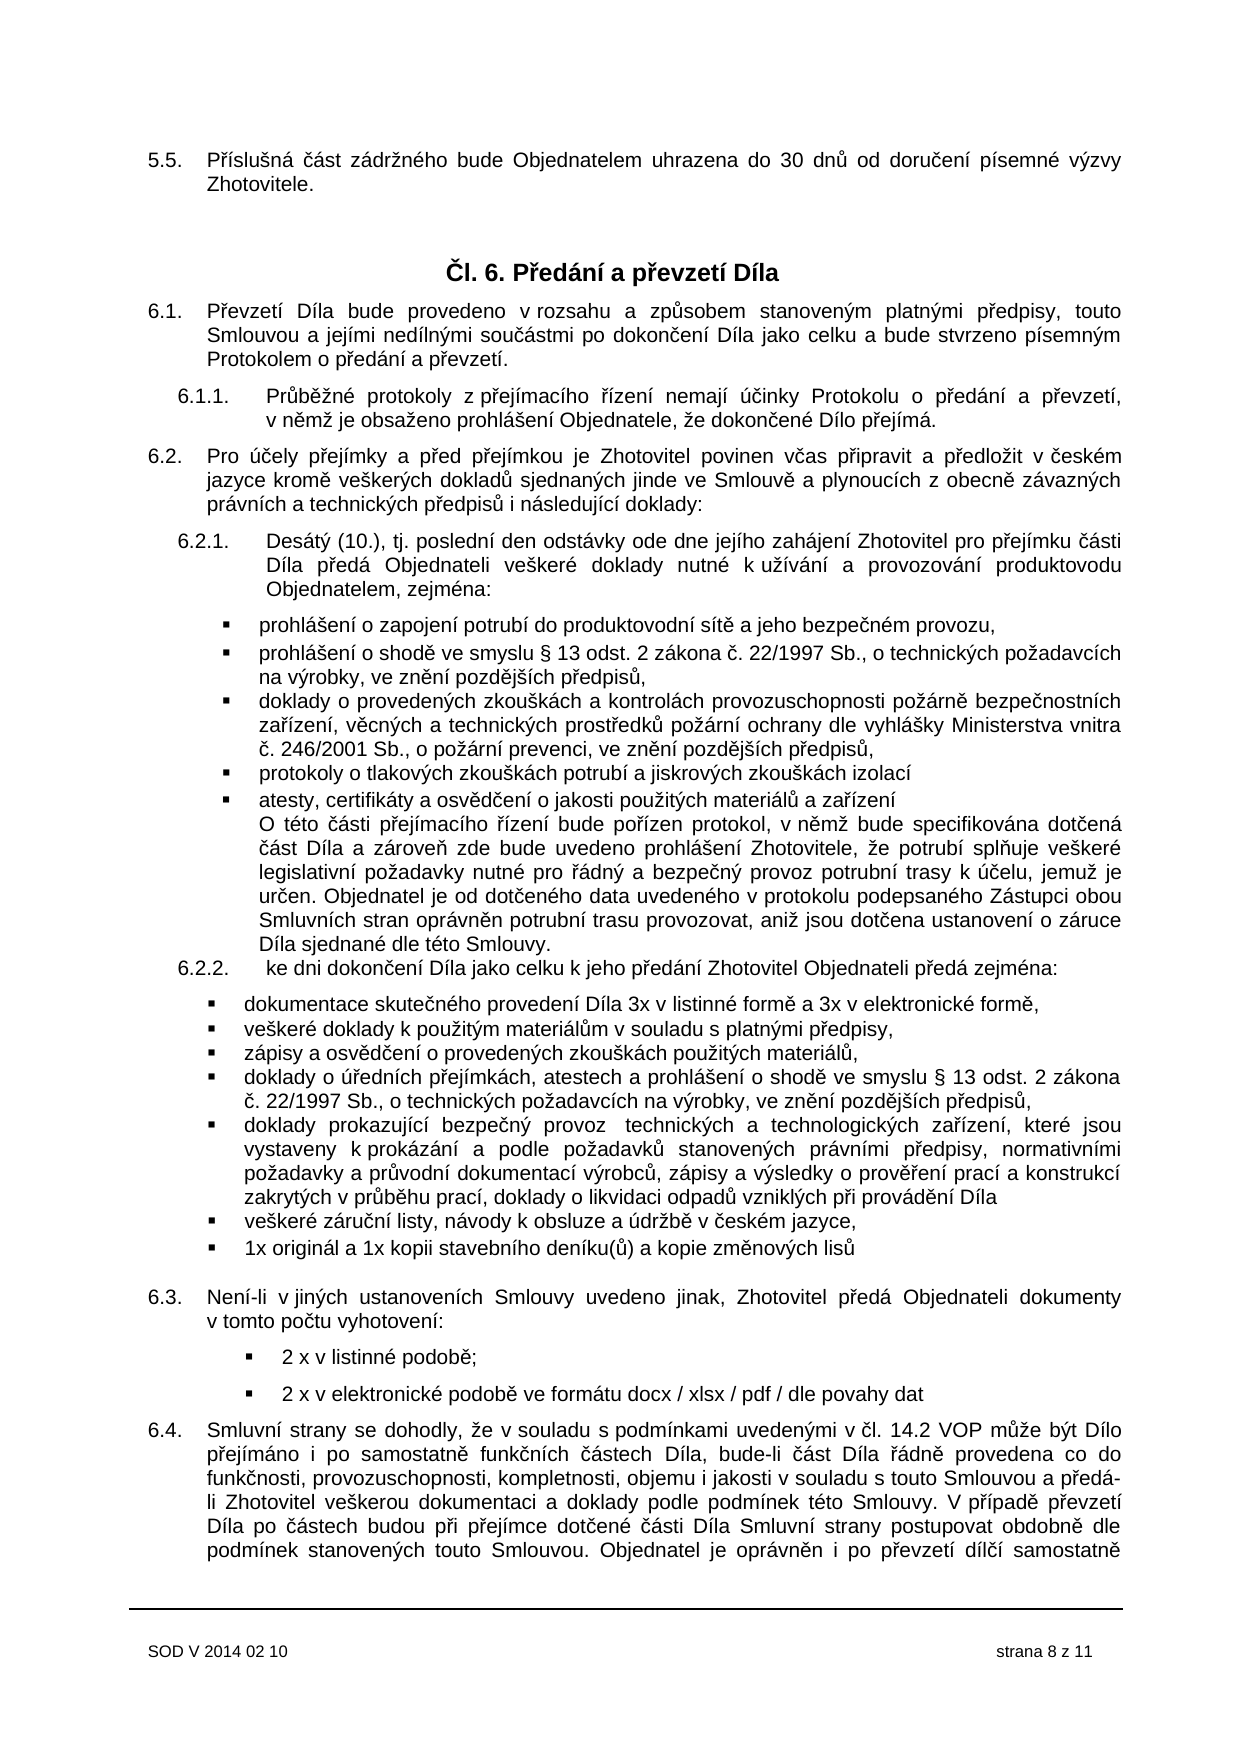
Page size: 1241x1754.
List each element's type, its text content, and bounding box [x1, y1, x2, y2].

list atesty, certifikáty a osvědčení o jakosti použitých materiálů a zařízení [221, 788, 1122, 812]
list zápisy a osvědčení o provedených zkouškách použitých materiálů, [207, 1040, 1122, 1064]
list prohlášení o shodě ve smyslu § 13 odst. 2 zákona č. 22/1997 Sb., o technických požadavcích na výrobky, ve znění pozdějších předpisů, [221, 640, 1122, 688]
list dokumentace skutečného provedení Díla 3x v listinné formě a 3x v elektronické formě, [207, 992, 1122, 1016]
list prohlášení o zapojení potrubí do produktovodní sítě a jeho bezpečném provozu, [221, 613, 1122, 637]
text Předání a převzetí Díla [102, 258, 1122, 287]
list doklady o provedených zkouškách a kontrolách provozuschopnosti požárně bezpečnostních zařízení, věcných a technických prostředků požární ochrany dle vyhlášky Ministerstva vnitra č. 246/2001 Sb., o požární prevenci, ve znění pozdějších předpisů, [221, 688, 1122, 760]
list 2 x v listinné podobě; [244, 1345, 1122, 1369]
list doklady prokazující bezpečný provoz technických a technologických zařízení, které jsou vystaveny k prokázání a podle požadavků stanovených právními předpisy, normativními požadavky a průvodní dokumentací výrobců, zápisy a výsledky o prověření prací a konstrukcí zakrytých v průběhu prací, doklady o likvidaci odpadů vzniklých při provádění Díla [207, 1112, 1122, 1208]
text Převzetí Díla bude provedeno v rozsahu a způsobem stanoveným platnými předpisy, touto Smlouvou a jejími nedílnými součástmi po dokončení Díla jako celku a bude stvrzeno písemným Protokolem o předání a převzetí. [148, 299, 1122, 371]
text Není-li v jiných ustanoveních Smlouvy uvedeno jinak, Zhotovitel předá Objednateli dokumenty v tomto počtu vyhotovení: [148, 1284, 1122, 1332]
list 2 x v elektronické podobě ve formátu docx / xlsx / pdf / dle povahy dat [244, 1381, 1122, 1406]
text Pro účely přejímky a před přejímkou je Zhotovitel povinen včas připravit a předložit v českém jazyce kromě veškerých dokladů sjednaných jinde ve Smlouvě a plynoucích z obecně závazných právních a technických předpisů i následující doklady: [148, 444, 1122, 516]
text Desátý (10.), tj. poslední den odstávky ode dne jejího zahájení Zhotovitel pro přejímku části Díla předá Objednateli veškeré doklady nutné k užívání a provozování produktovodu Objednatelem, zejména: [177, 528, 1122, 600]
list veškeré záruční listy, návody k obsluze a údržbě v českém jazyce, [207, 1208, 1122, 1232]
list doklady o úředních přejímkách, atestech a prohlášení o shodě ve smyslu § 13 odst. 2 zákona č. 22/1997 Sb., o technických požadavcích na výrobky, ve znění pozdějších předpisů, [207, 1064, 1122, 1112]
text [148, 1418, 1122, 1562]
list O této části přejímacího řízení bude pořízen protokol, v němž bude specifikována dotčená část Díla a zároveň zde bude uvedeno prohlášení Zhotovitele, že potrubí splňuje veškeré legislativní požadavky nutné pro řádný a bezpečný provoz potrubní trasy k účelu, jemuž je určen. Objednatel je od dotčeného data uvedeného v protokolu podepsaného Zástupci obou Smluvních stran oprávněn potrubní trasu provozovat, aniž jsou dotčena ustanovení o záruce Díla sjednané dle této Smlouvy. [259, 812, 1122, 956]
text ke dni dokončení Díla jako celku k jeho předání Zhotovitel Objednateli předá zejména: [177, 956, 1122, 980]
text Průběžné protokoly z přejímacího řízení nemají účinky Protokolu o předání a převzetí, v němž je obsaženo prohlášení Objednatele, že dokončené Dílo přejímá. [177, 384, 1122, 432]
list 1x originál a 1x kopii stavebního deníku(ů) a kopie změnových lisů [207, 1236, 1122, 1260]
list veškeré doklady k použitým materiálům v souladu s platnými předpisy, [207, 1016, 1122, 1040]
list protokoly o tlakových zkouškách potrubí a jiskrových zkouškách izolací [221, 760, 1122, 784]
text Příslušná část zádržného bude Objednatelem uhrazena do 30 dnů od doručení písemné výzvy Zhotovitele. [148, 148, 1122, 196]
